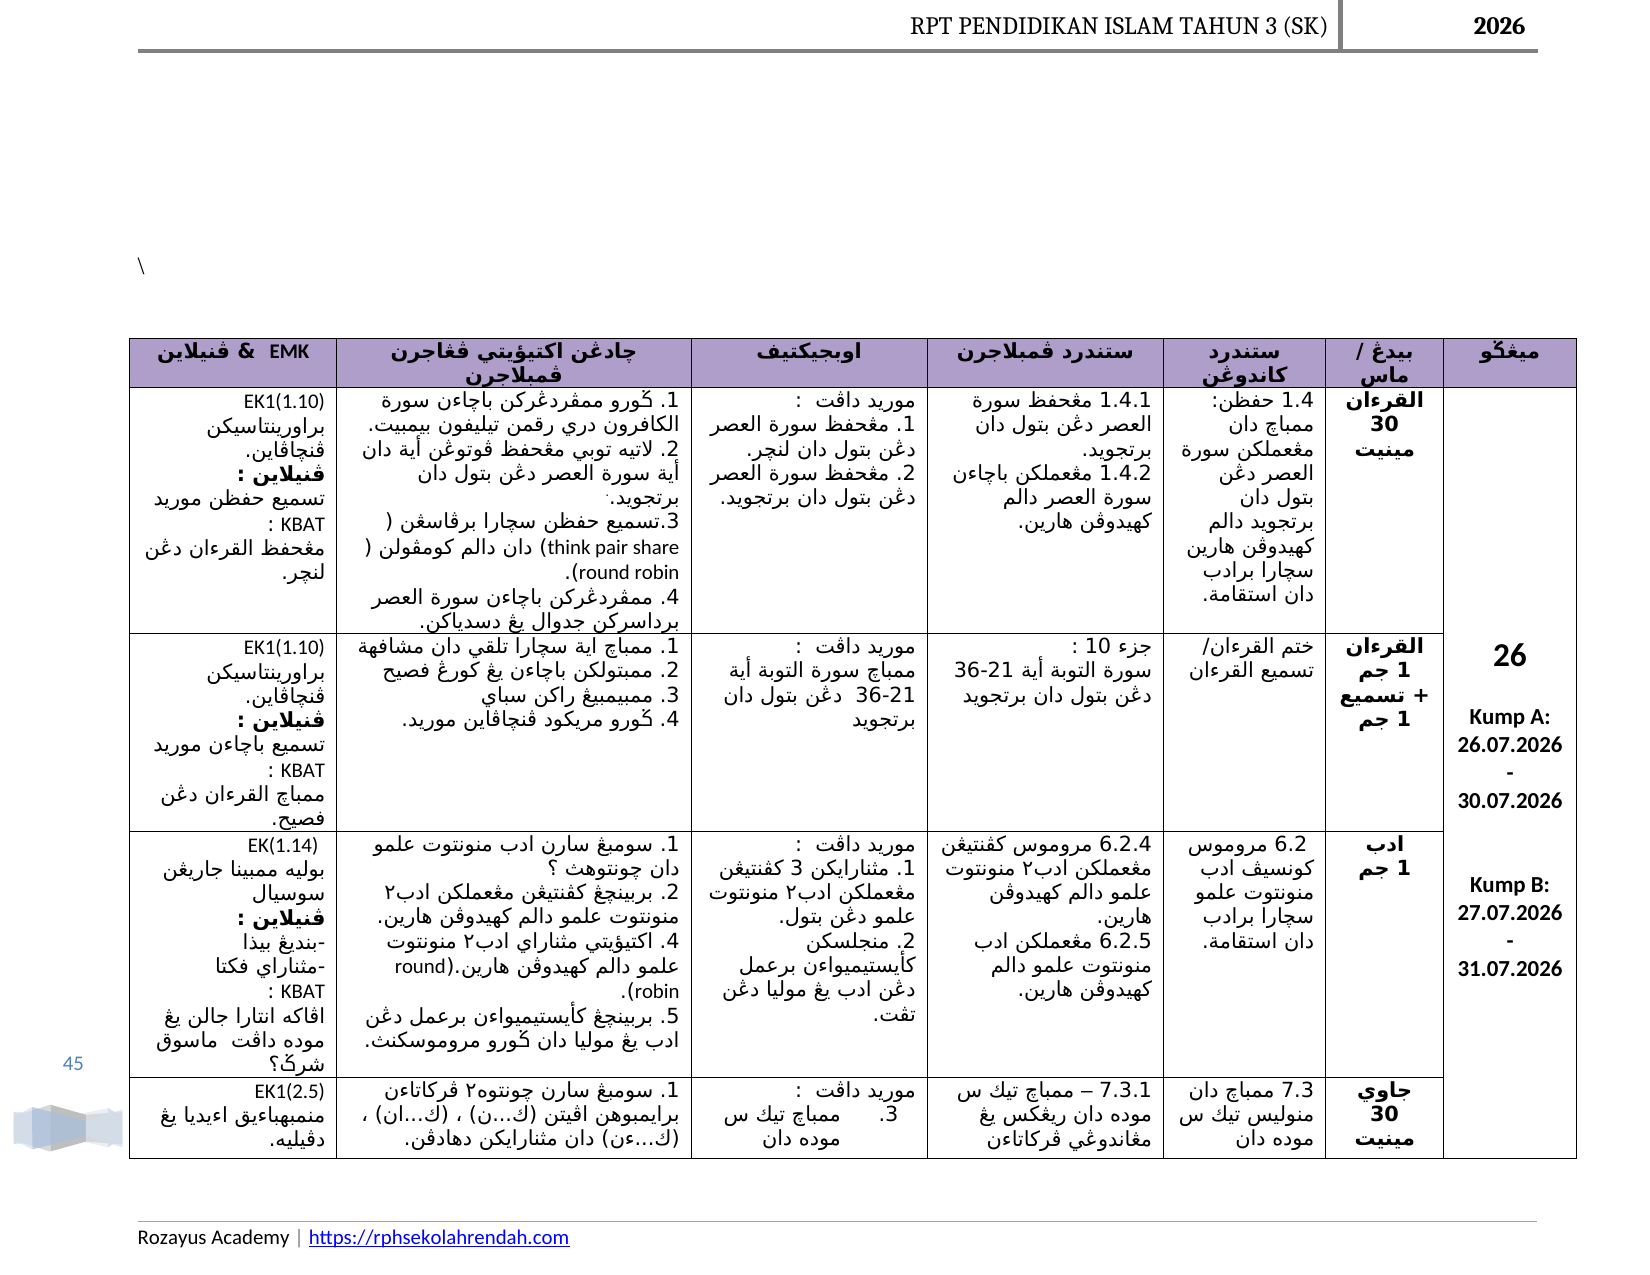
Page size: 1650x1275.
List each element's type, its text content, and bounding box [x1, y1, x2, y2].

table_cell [692, 1078, 927, 1158]
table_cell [130, 1078, 336, 1158]
table_header ستندرد ڤمبلاجرن [928, 339, 1163, 387]
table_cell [928, 1078, 1163, 1158]
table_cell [1164, 1078, 1325, 1158]
table_header بيدڠ / ماس [1326, 339, 1443, 387]
table_cell 1.4.1 مڠحفظ سورة العصر دڠن بتول دان برتجويد. 1.4.2 مڠعملكن باچاءن سورة العصر دالم كهيدوڤن هارين. [928, 388, 1163, 633]
table_cell 26 Kump A: 26.07.2026-30.07.2026 Kump B: 27.07.2026-31.07.2026 [1444, 388, 1576, 1158]
table_header اوبجيكتيف [692, 339, 927, 387]
table_cell ادب 1 جم [1326, 832, 1443, 1077]
table_cell EK1(1.10) براورينتاسيكن ڤنچاڤاين. ڤنيلاين : تسميع حفظن موريد KBAT : مڠحفظ القرءان دڠن لنچر. [130, 388, 336, 633]
table_cell القرءان 30 مينيت [1326, 388, 1443, 633]
table_cell 6.2.4 مروموس كڤنتيڠن مڠعملكن ادب۲ منونتوت علمو دالم كهيدوڤن هارين. 6.2.5 مڠعملكن ادب منونتوت علمو دالم كهيدوڤن هارين. [928, 832, 1163, 1077]
table_cell EK1(1.10) براورينتاسيكن ڤنچاڤاين. ڤنيلاين : تسميع باچاءن موريد KBAT : ممباچ القرءان دڠن فصيح. [130, 634, 336, 831]
table_cell موريد داڤت : 1. مڠحفظ سورة العصر دڠن بتول دان لنچر. 2. مڠحفظ سورة العصر دڠن بتول دان برتجويد. [692, 388, 927, 633]
table_header ميڠݢو [1444, 339, 1576, 387]
table_cell موريد داڤت : ممباچ سورة التوبة أية 21-36 دڠن بتول دان برتجويد [692, 634, 927, 831]
table_cell ختم القرءان/ تسميع القرءان [1164, 634, 1325, 831]
table_cell EK(1.14) بوليه ممبينا جاريڠن سوسيال ڤنيلاين : -بنديڠ بيذا -مثناراي فكتا KBAT : اڤاكه انتارا جالن يڠ موده داڤت ماسوق شرݢ؟ [130, 832, 336, 1077]
table_cell 6.2 مروموس كونسيڤ ادب منونتوت علمو سچارا برادب دان استقامة. [1164, 832, 1325, 1077]
table_cell 1. ممباچ اية سچارا تلقي دان مشافهة 2. ممبتولكن باچاءن يڠ كورڠ فصيح 3. ممبيمبيڠ راكن سباي 4. ݢورو مريكود ڤنچاڤاين موريد. [337, 634, 691, 831]
table_cell 1.4 حفظن: ممباچ دان مڠعملكن سورة العصر دڠن بتول دان برتجويد دالم كهيدوڤن هارين سچارا برادب دان استقامة. [1164, 388, 1325, 633]
table_cell 1. سومبڠ سارن ادب منونتوت علمو دان چونتوهث ؟ 2. بربينچڠ كڤنتيڠن مڠعملكن ادب۲ منونتوت علمو دالم كهيدوڤن هارين. 4. اكتيؤيتي مثناراي ادب۲ منونتوت علمو دالم كهيدوڤن هارين.(round robin). 5. بربينچڠ كأيستيميواءن برعمل دڠن ادب يڠ موليا دان ݢورو مروموسكنث. [337, 832, 691, 1077]
table_cell جاوي 30 مينيت [1326, 1078, 1443, 1158]
table_header EMK & ڤنيلاين [130, 339, 336, 387]
table_header ستندرد كاندوڠن [1164, 339, 1325, 387]
table_cell جزء 10 : سورة التوبة أية 21-36 دڠن بتول دان برتجويد [928, 634, 1163, 831]
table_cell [337, 1078, 691, 1158]
table_cell 1. ݢورو ممڤردڠركن باچاءن سورة الكافرون دري رقمن تيليفون بيمبيت. 2. لاتيه توبي مڠحفظ ڤوتوڠن أية دان أية سورة العصر دڠن بتول دان برتجويد.. 3.تسميع حفظن سچارا برڤاسڠن (think pair share) دان دالم كومڤولن (round robin). 4. ممڤردڠركن باچاءن سورة العصر برداسركن جدوال يڠ دسدياكن. [337, 388, 691, 633]
table_header چادڠن اكتيؤيتي ڤڠاجرن ڤمبلاجرن [337, 339, 691, 387]
table_cell موريد داڤت : 1. مثنارايكن 3 كڤنتيڠن مڠعملكن ادب۲ منونتوت علمو دڠن بتول. 2. منجلسكن كأيستيميواءن برعمل دڠن ادب يڠ موليا دڠن تڤت. [692, 832, 927, 1077]
table_cell القرءان 1 جم + تسميع 1 جم [1326, 634, 1443, 831]
text \ [137, 251, 1537, 280]
